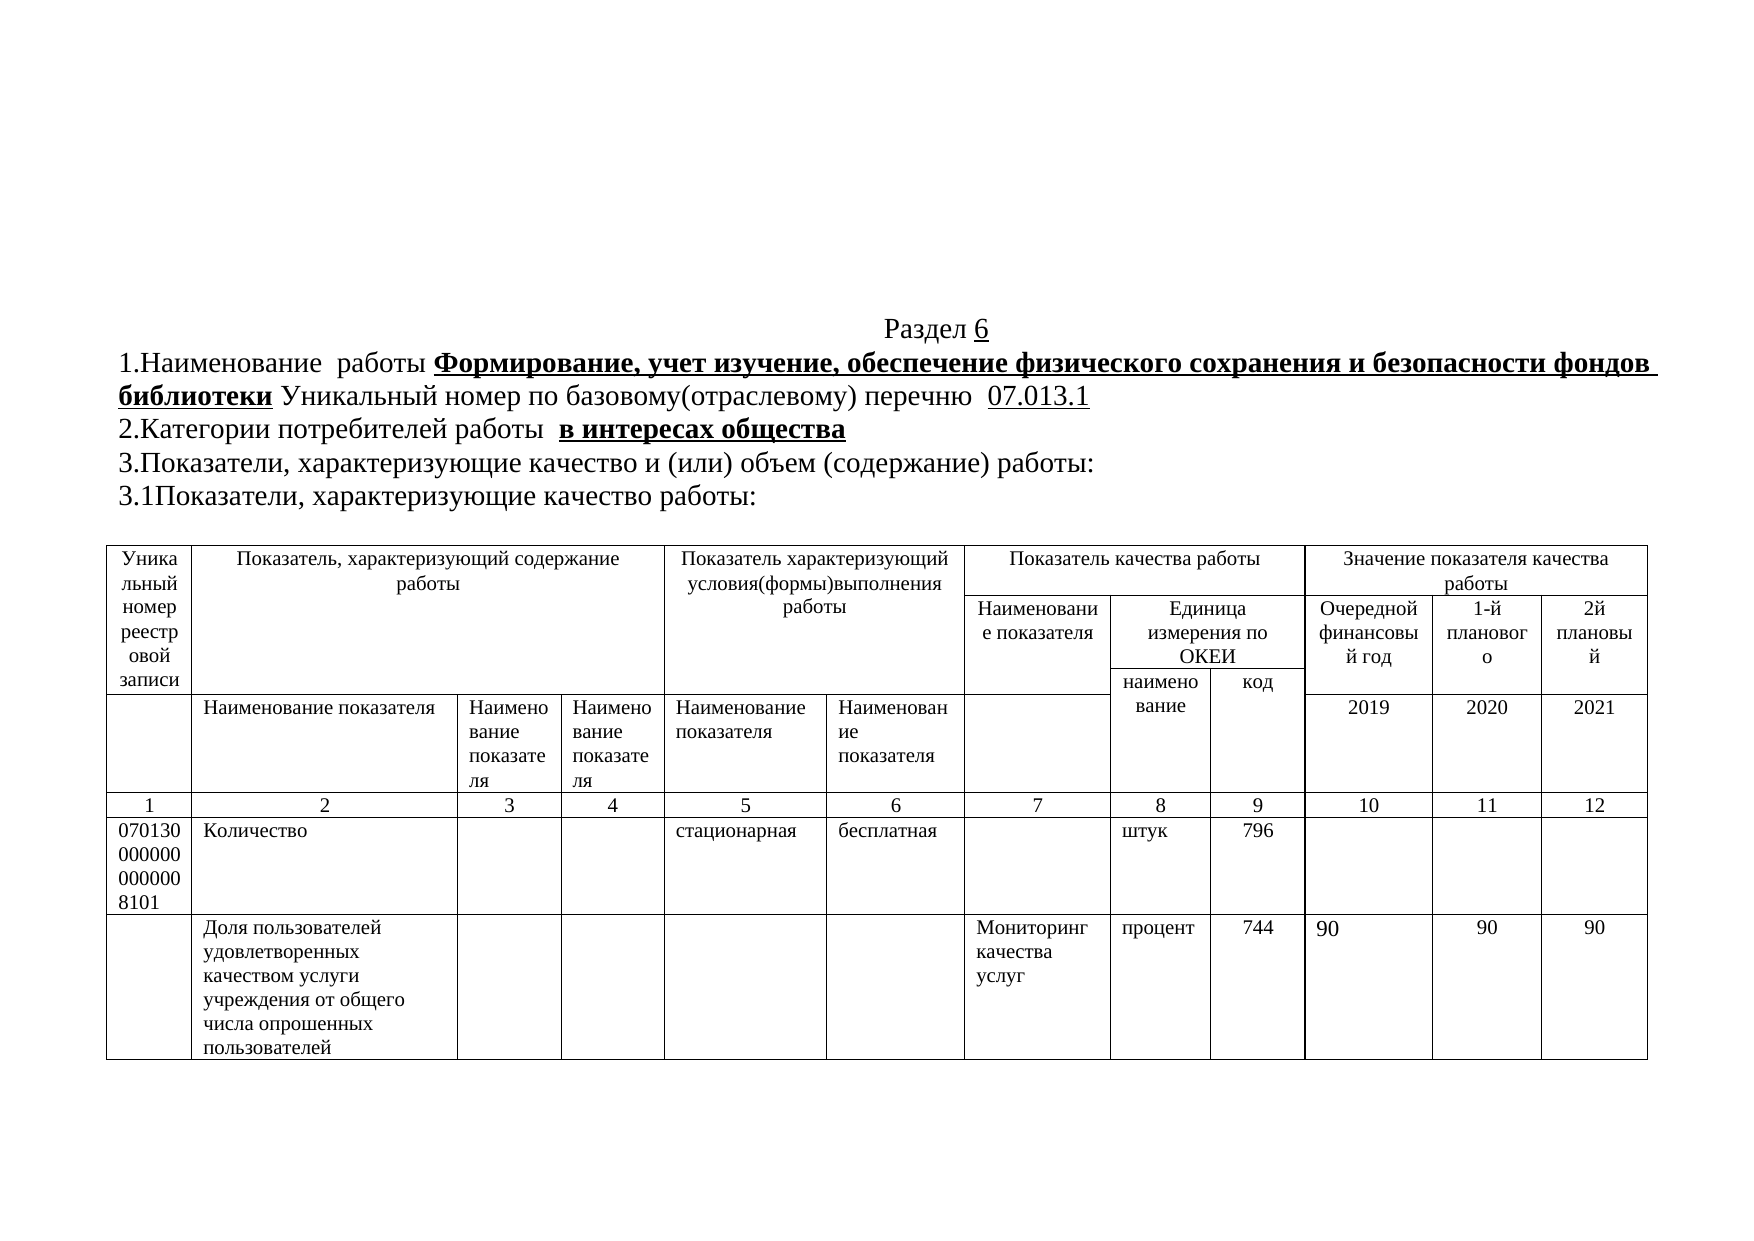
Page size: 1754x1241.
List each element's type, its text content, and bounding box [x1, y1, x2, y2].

table_cell 7 [965, 793, 1110, 817]
table_cell [1542, 818, 1647, 914]
table_cell [562, 818, 664, 914]
table_header Показатель качества работы [965, 546, 1304, 594]
table_header Значение показателя качества работы [1306, 546, 1647, 594]
text 3.1Показатели, характеризующие качество работы: [118, 479, 1695, 512]
table_cell 2019 [1306, 695, 1432, 792]
table_cell 9 [1211, 793, 1304, 817]
table_header Показатель, характеризующий содержание работы [192, 546, 664, 694]
table_cell 2 [192, 793, 457, 817]
table_cell [107, 695, 191, 792]
table_cell код [1211, 669, 1304, 792]
table_cell [458, 818, 561, 914]
table_cell 12 [1542, 793, 1647, 817]
table_cell Очередной финансовый год [1306, 596, 1432, 694]
table_cell 2й плановый [1542, 596, 1647, 694]
table_cell 11 [1433, 793, 1541, 817]
table_header Показатель характеризующий условия(формы)выполнения работы [665, 546, 964, 694]
table_cell 10 [1306, 793, 1432, 817]
table_cell 90 [1433, 915, 1541, 1059]
table_cell 4 [562, 793, 664, 817]
table_cell Единица измерения по ОКЕИ [1111, 596, 1304, 668]
table_cell наименование [1111, 669, 1210, 792]
text 2.Категории потребителей работы в интересах общества [118, 412, 1695, 445]
table_cell [458, 915, 561, 1059]
table_cell 5 [665, 793, 826, 817]
table_cell 1 [107, 793, 191, 817]
table_cell [1433, 818, 1541, 914]
table_cell Наименование показателя [665, 695, 826, 792]
table_cell Мониторинг качества услуг [965, 915, 1110, 1059]
table_cell бесплатная [827, 818, 964, 914]
table_cell [665, 915, 826, 1059]
table_cell Наименование показателя [562, 695, 664, 792]
table_cell Наименование показателя [458, 695, 561, 792]
table_cell процент [1111, 915, 1210, 1059]
table_cell [1306, 818, 1432, 914]
table_cell 2021 [1542, 695, 1647, 792]
table_cell 744 [1211, 915, 1304, 1059]
table_cell 6 [827, 793, 964, 817]
table_cell [562, 915, 664, 1059]
table_cell 90 [1542, 915, 1647, 1059]
table_cell [827, 915, 964, 1059]
text 3.Показатели, характеризующие качество и (или) объем (содержание) работы: [118, 445, 1695, 479]
table_cell [965, 818, 1110, 914]
table_cell [965, 695, 1110, 792]
table_cell 796 [1211, 818, 1304, 914]
table_cell 1-й планового [1433, 596, 1541, 694]
table_cell 0701300000000000008101 [107, 818, 191, 914]
text 1.Наименование работы Формирование, учет изучение, обеспечение физического сохранения и безопасности фондов библиотеки Уникальный номер по базовому(отраслевому) перечню 07.013.1 [118, 345, 1695, 412]
table_cell штук [1111, 818, 1210, 914]
table_cell Доля пользователей удовлетворенных качеством услуги учреждения от общего числа опрошенных пользователей [192, 915, 457, 1059]
table_cell 90 [1306, 915, 1432, 1059]
table_cell Наименование показателя [965, 596, 1110, 694]
table_header Уникальный номер реестровой записи [107, 546, 191, 694]
table_cell 8 [1111, 793, 1210, 817]
text Раздел 6 [118, 311, 1695, 345]
table_cell 2020 [1433, 695, 1541, 792]
table_cell [107, 915, 191, 1059]
table_cell стационарная [665, 818, 826, 914]
table_cell Наименование показателя [827, 695, 964, 792]
table_cell Наименование показателя [192, 695, 457, 792]
table_cell 3 [458, 793, 561, 817]
table_cell Количество [192, 818, 457, 914]
